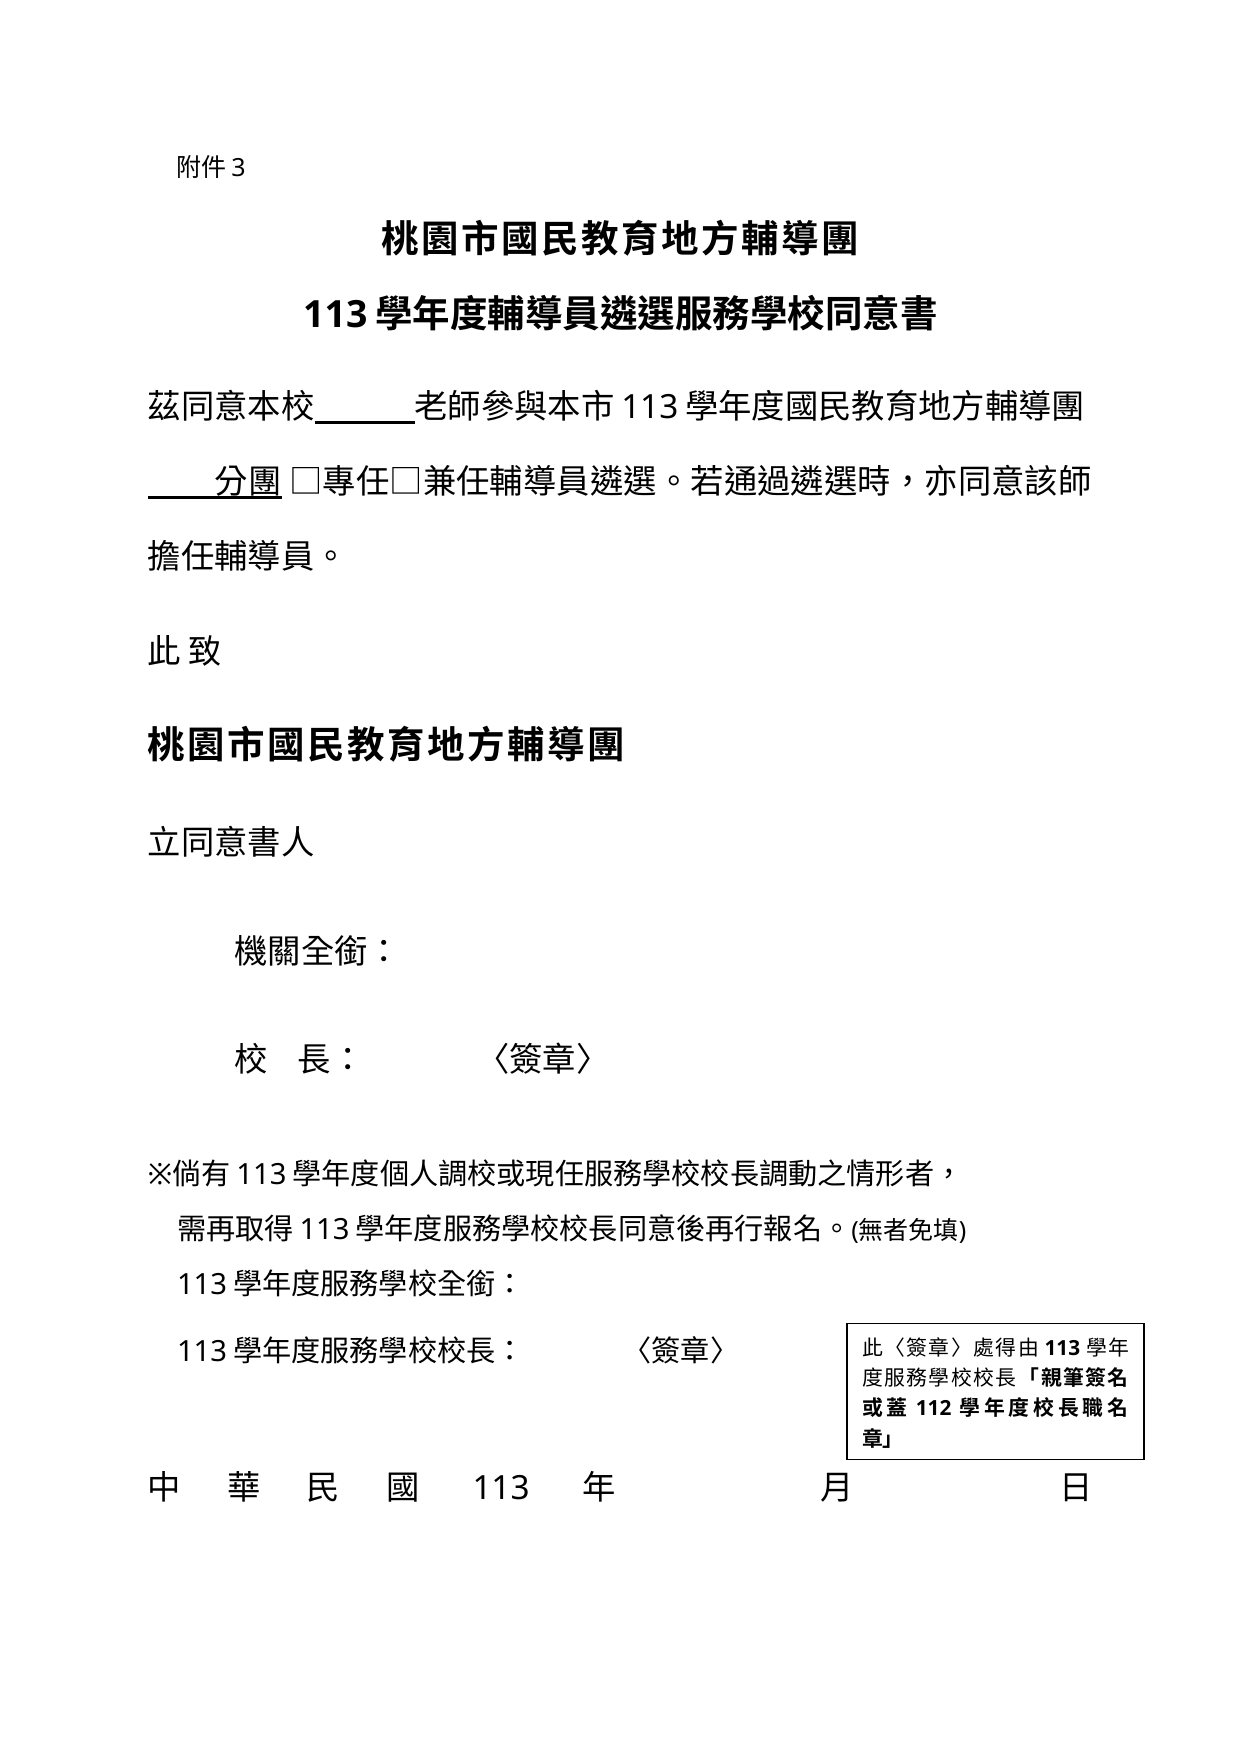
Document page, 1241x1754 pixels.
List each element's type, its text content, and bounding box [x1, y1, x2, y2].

text 茲同意本校 老師參與本市113學年度國民教育地方輔導團 分團 □專任□兼任輔導員遴選。若通過遴選時，亦同意該師擔任輔導員。 [148, 359, 1092, 584]
text 需再取得113學年度服務學校校長同意後再行報名。(無者免填) [148, 1206, 1092, 1248]
text ※倘有113學年度個人調校或現任服務學校校長調動之情形者， [148, 1151, 1092, 1193]
text 立同意書人 [148, 788, 1092, 871]
text 中華民國113年 月 日 [148, 1433, 1092, 1516]
text 113學年度輔導員遴選服務學校同意書 [148, 284, 1092, 338]
text 桃園市國民教育地方輔導團 [148, 209, 1092, 263]
text 113學年度服務學校校長： 〈簽章〉 [148, 1328, 846, 1370]
text 校 長： 〈簽章〉 [148, 1005, 1092, 1088]
text 桃園市國民教育地方輔導團 [148, 692, 1092, 776]
text 附件3 [176, 148, 1092, 184]
text 此 致 [148, 596, 1092, 680]
text 113學年度服務學校全銜： [148, 1260, 1092, 1303]
text 機關全銜： [148, 896, 1092, 980]
